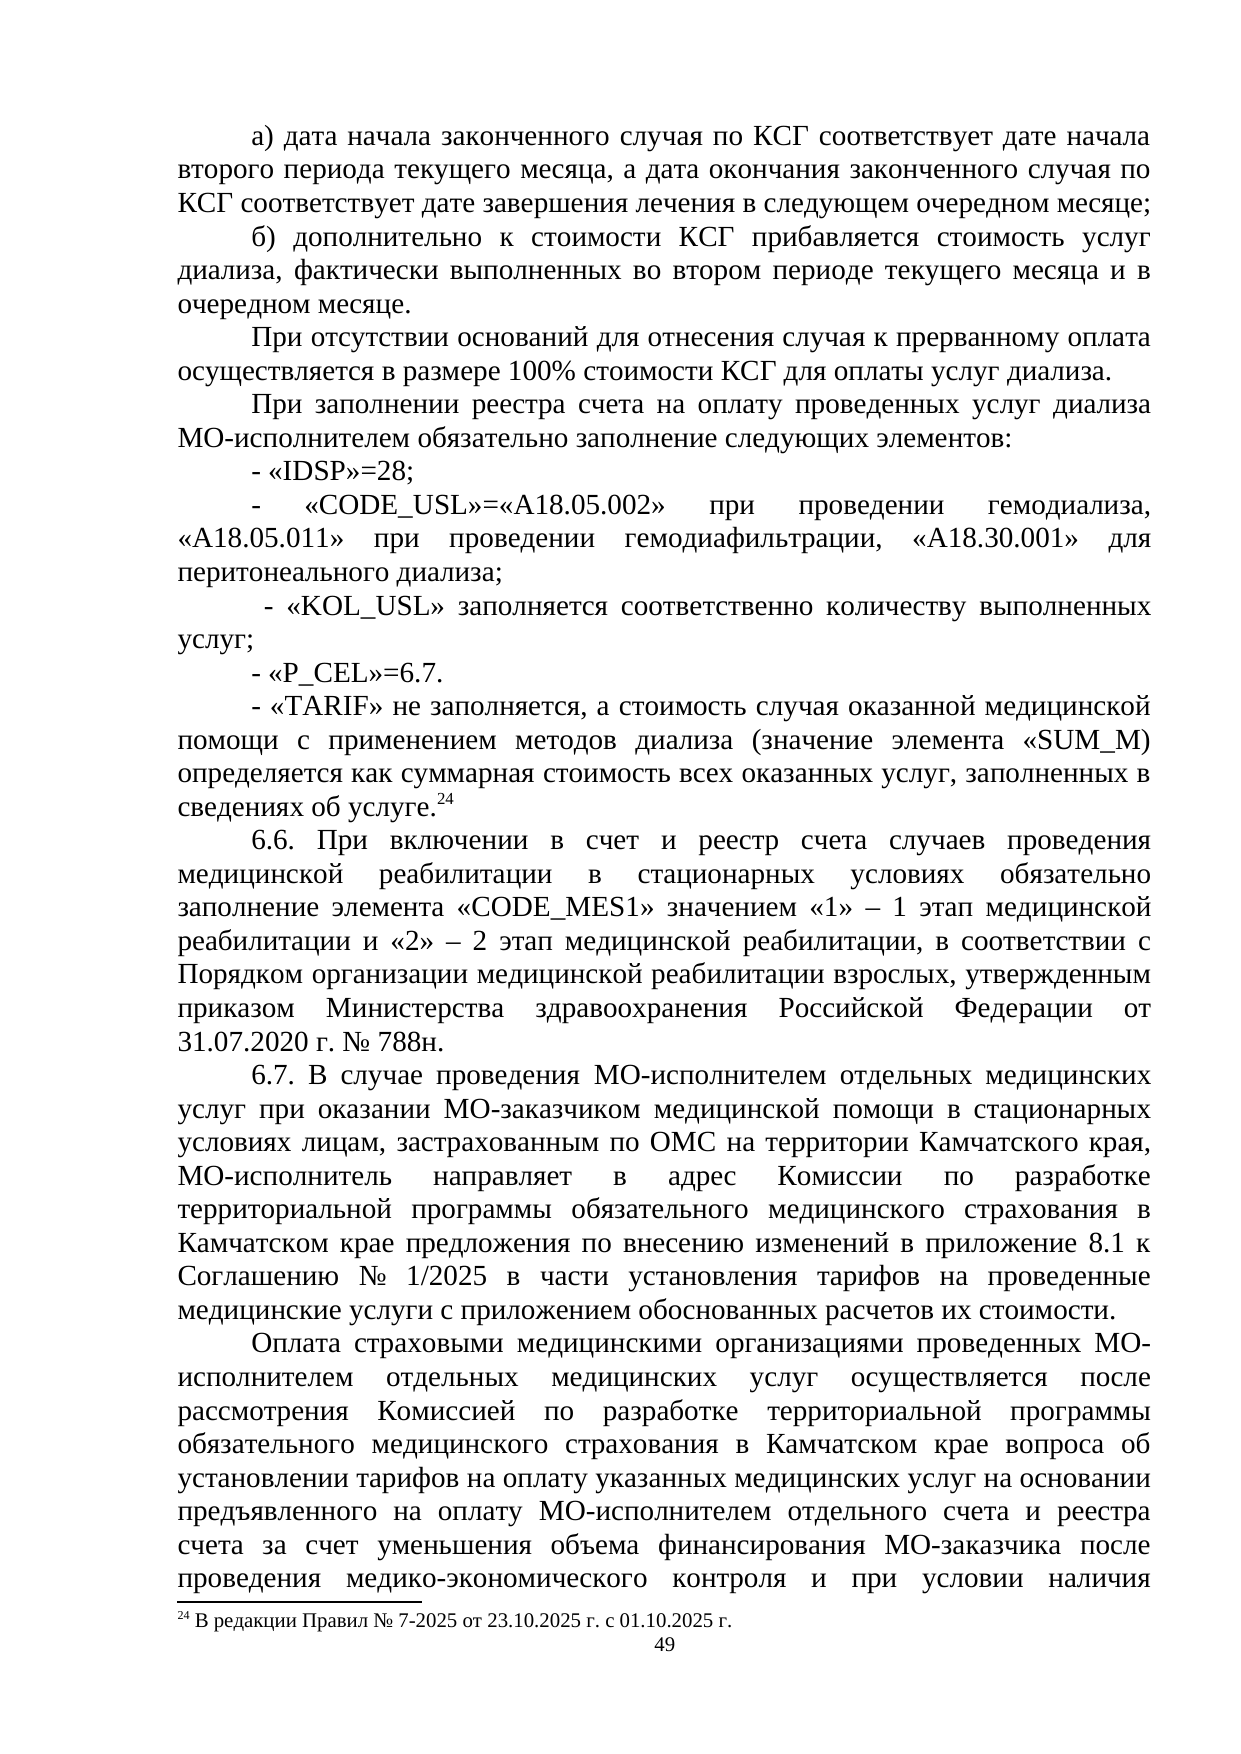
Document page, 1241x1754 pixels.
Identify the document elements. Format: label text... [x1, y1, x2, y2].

list 6.7. В случае проведения МО-исполнителем отдельных медицинских услуг при оказании МО-заказчиком медицинской помощи в стационарных условиях лицам, застрахованным по ОМС на территории Камчатского края, МО-исполнитель направляет в адрес Комиссии по разработке территориальной программы обязательного медицинского страхования в Камчатском крае предложения по внесению изменений в приложение 8.1 к Соглашению № 1/2025 в части установления тарифов на проведенные медицинские услуги с приложением обоснованных расчетов их стоимости. [177, 1057, 1152, 1326]
text При заполнении реестра счета на оплату проведенных услуг диализа МО-исполнителем обязательно заполнение следующих элементов: [177, 386, 1152, 453]
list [177, 1326, 1152, 1594]
text - «CODE_USL»=«A18.05.002» при проведении гемодиализа, «А18.05.011» при проведении гемодиафильтрации, «А18.30.001» для перитонеального диализа; [177, 487, 1152, 588]
text При отсутствии оснований для отнесения случая к прерванному оплата осуществляется в размере 100% стоимости КСГ для оплаты услуг диализа. [177, 319, 1152, 386]
text - «KOL_USL» заполняется соответственно количеству выполненных услуг; [177, 588, 1152, 655]
text 6.6. При включении в счет и реестр счета случаев проведения медицинской реабилитации в стационарных условиях обязательно заполнение элемента «CODE_MES1» значением «1» – 1 этап медицинской реабилитации и «2» – 2 этап медицинской реабилитации, в соответствии с Порядком организации медицинской реабилитации взрослых, утвержденным приказом Министерства здравоохранения Российской Федерации от 31.07.2020 г. № 788н. [177, 822, 1152, 1057]
text - «P_CEL»=6.7. [177, 655, 1152, 688]
text - «IDSP»=28; [177, 453, 1152, 487]
list а) дата начала законченного случая по КСГ соответствует дате начала второго периода текущего месяца, а дата окончания законченного случая по КСГ соответствует дате завершения лечения в следующем очередном месяце; [177, 118, 1152, 219]
text - «TARIF» не заполняется, а стоимость случая оказанной медицинской помощи с применением методов диализа (значение элемента «SUM_M) определяется как суммарная стоимость всех оказанных услуг, заполненных в сведениях об услуге. [177, 688, 1152, 822]
list б) дополнительно к стоимости КСГ прибавляется стоимость услуг диализа, фактически выполненных во втором периоде текущего месяца и в очередном месяце. [177, 219, 1152, 319]
